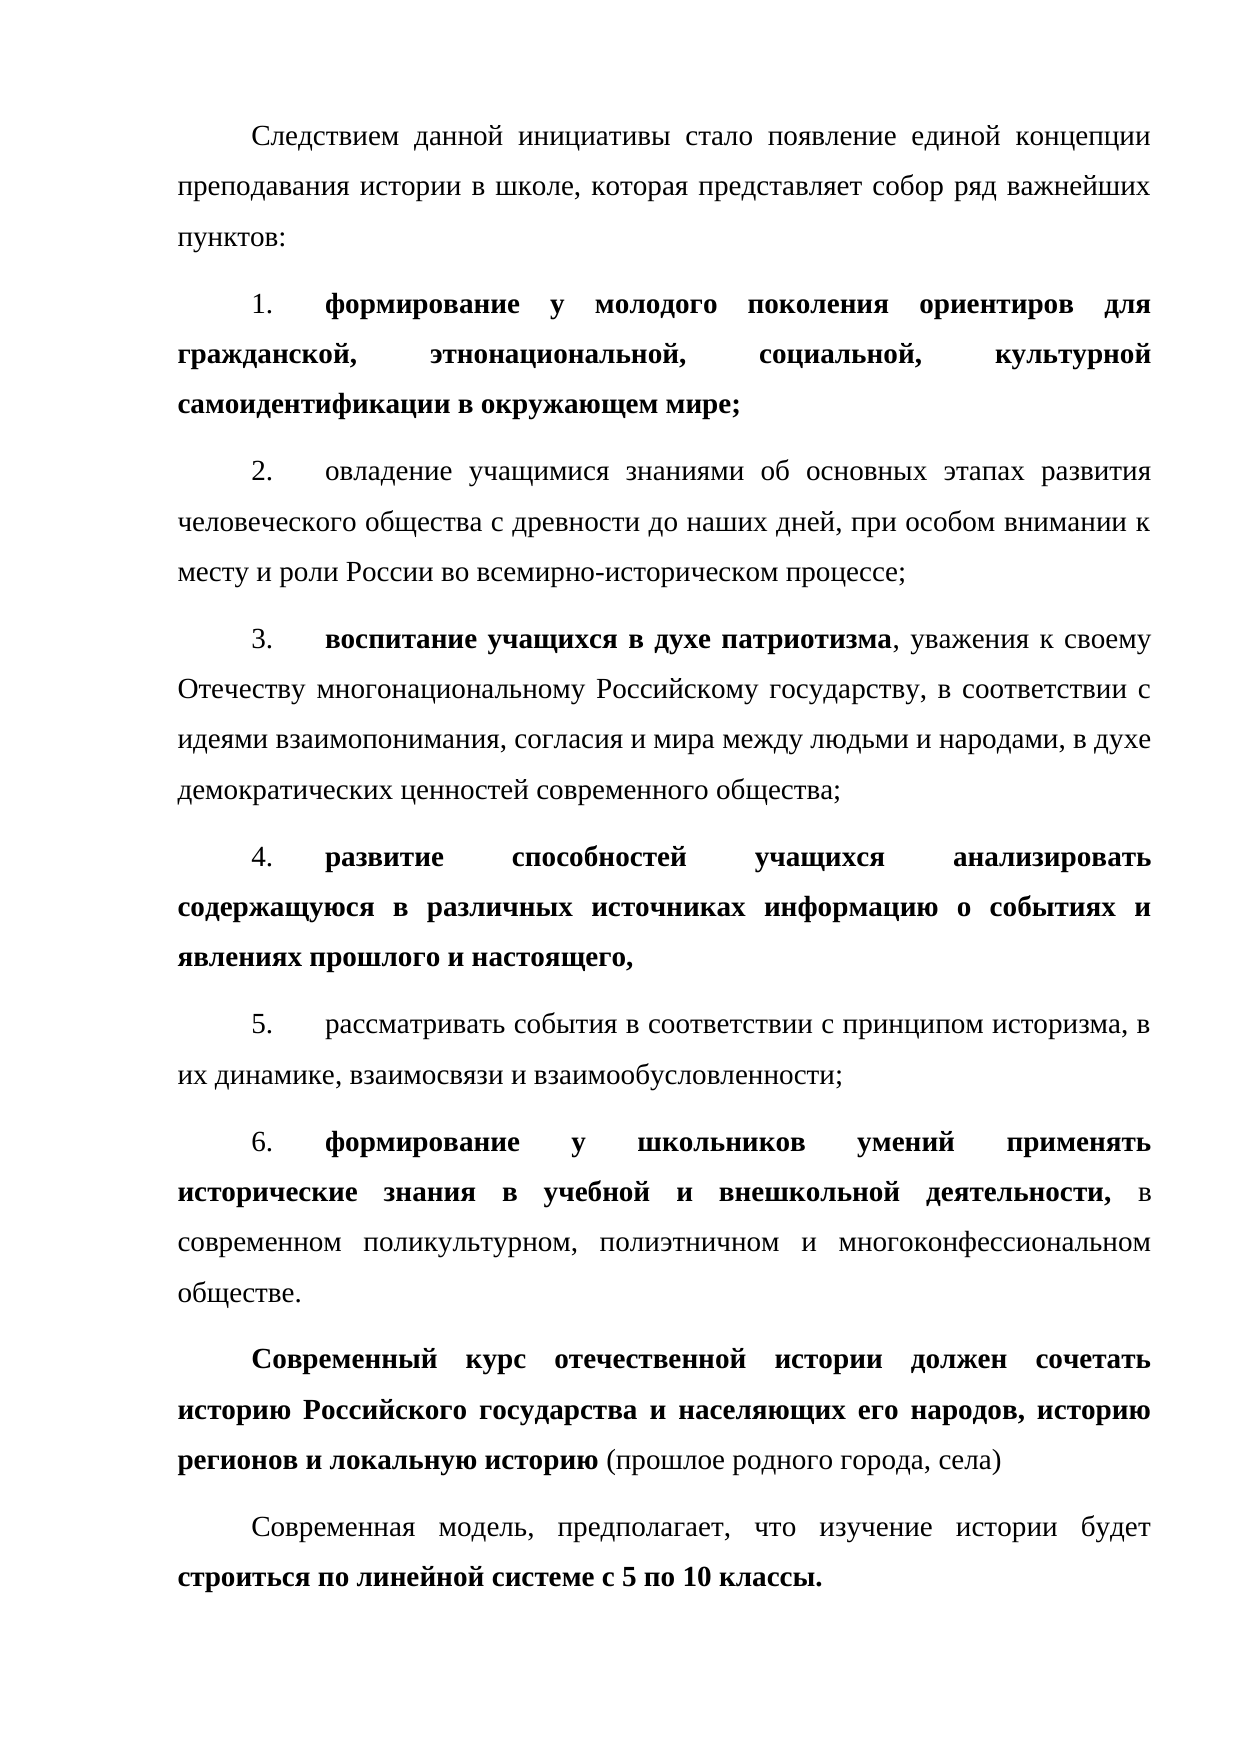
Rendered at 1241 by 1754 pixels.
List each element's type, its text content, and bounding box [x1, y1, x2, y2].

list овладение учащимися знаниями об основных этапах развития человеческого общества с древности до наших дней, при особом внимании к месту и роли России во всемирно-историческом процессе; [177, 453, 1152, 587]
list воспитание учащихся в духе патриотизма, уважения к своему Отечеству многонациональному Российскому государству, в соответствии с идеями взаимопонимания, согласия и мира между людьми и народами, в духе демократических ценностей современного общества; [177, 621, 1152, 805]
text Следствием данной инициативы стало появление единой концепции преподавания истории в школе, которая представляет собор ряд важнейших пунктов: [177, 118, 1152, 252]
text Современная модель, предполагает, что изучение истории будет строиться по линейной системе с 5 по 10 классы. [177, 1509, 1152, 1593]
list рассматривать события в соответствии с принципом историзма, в их динамике, взаимосвязи и взаимообусловленности; [177, 1006, 1152, 1090]
list формирование у школьников умений применять исторические знания в учебной и внешкольной деятельности, в современном поликультурном, полиэтничном и многоконфессиональном обществе. [177, 1124, 1152, 1308]
list развитие способностей учащихся анализировать содержащуюся в различных источниках информацию о событиях и явлениях прошлого и настоящего, [177, 839, 1152, 973]
list формирование у молодого поколения ориентиров для гражданской, этнонациональной, социальной, культурной самоидентификации в окружающем мире; [177, 286, 1152, 420]
text Современный курс отечественной истории должен сочетать историю Российского государства и населяющих его народов, историю регионов и локальную историю (прошлое родного города, села) [177, 1342, 1152, 1476]
